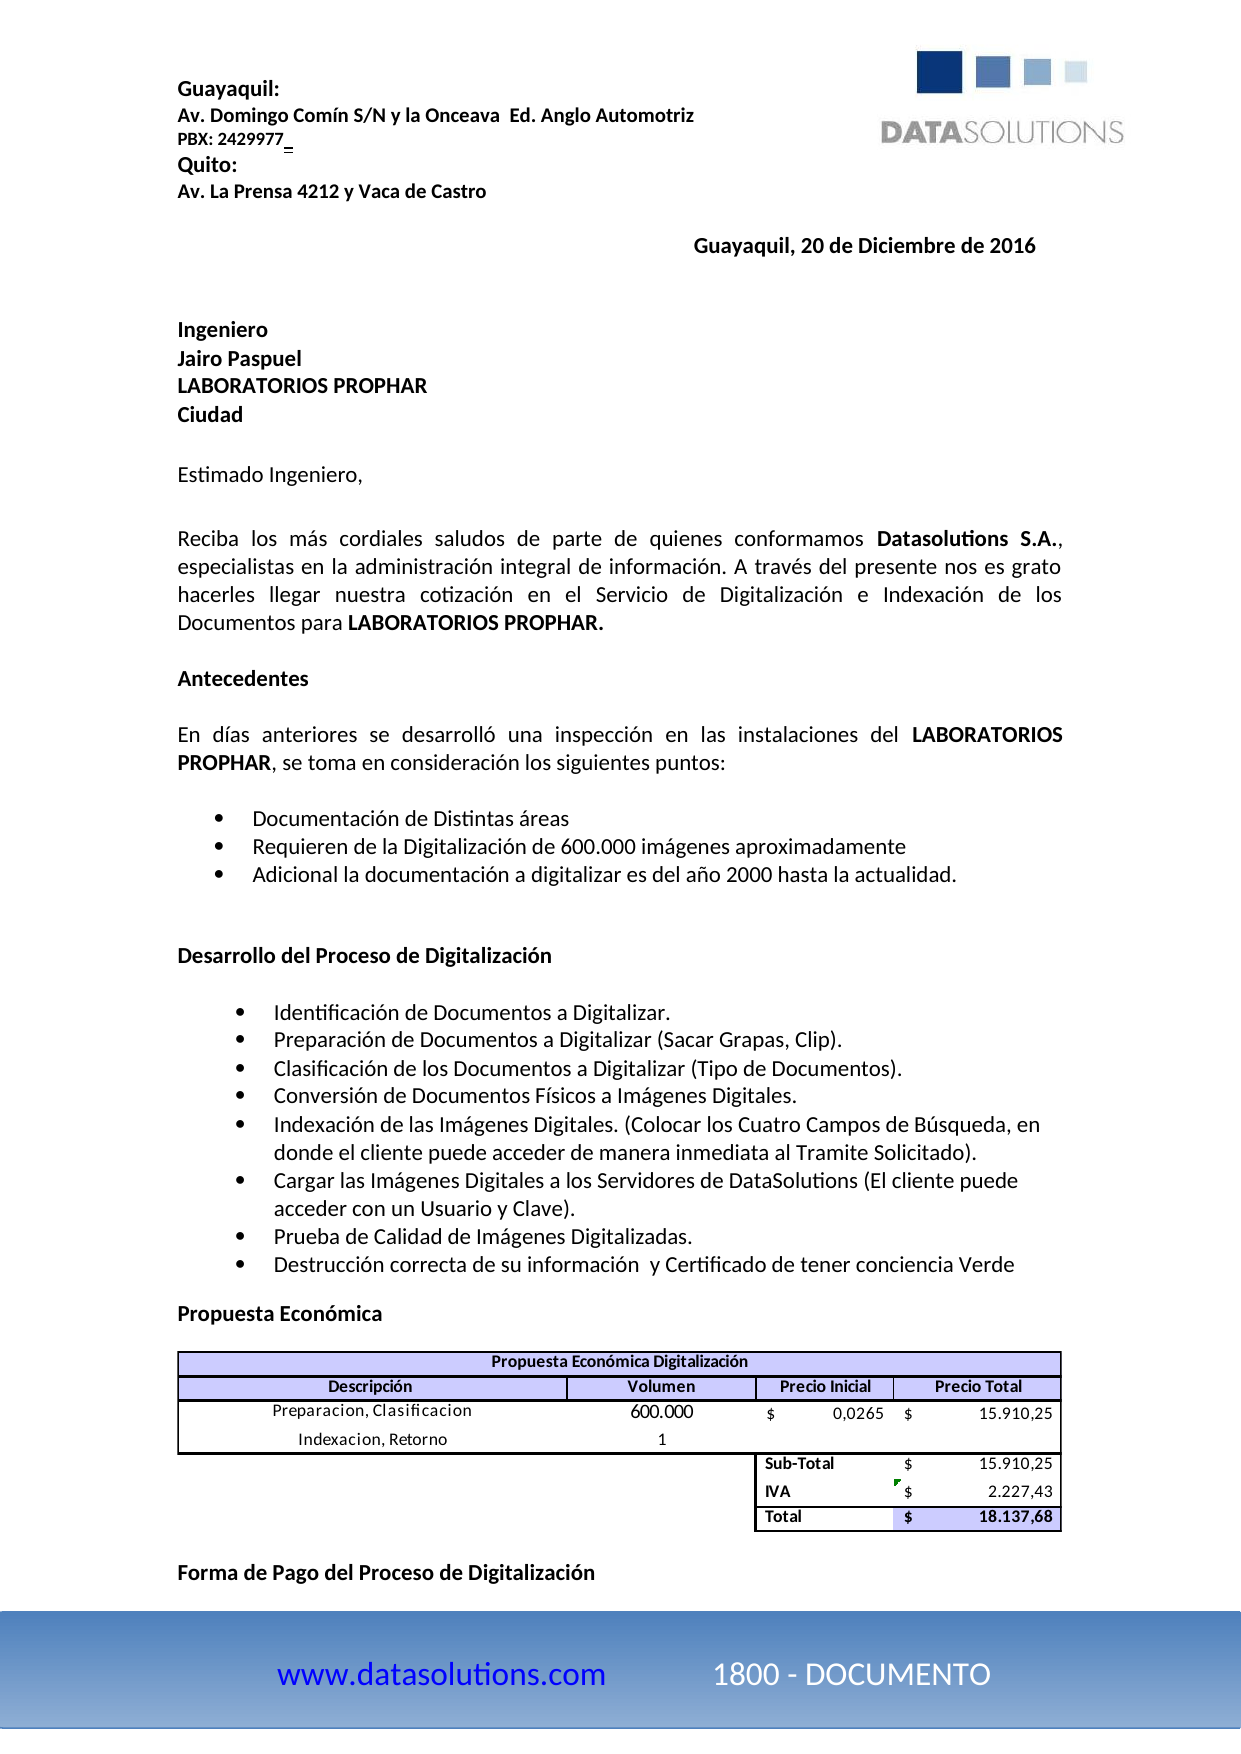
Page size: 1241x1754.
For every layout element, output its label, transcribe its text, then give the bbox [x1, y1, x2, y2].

text Reciba los más cordiales saludos de parte de quienes conformamos Datasolutions S.A., especialistas en la administración integral de información. A través del presente nos es grato hacerles llegar nuestra cotización en el Servicio de Digitalización e Indexación de los Documentos para LABORATORIOS PROPHAR. [177, 524, 1063, 636]
list Preparación de Documentos a Digitalizar (Sacar Grapas, Clip). [236, 1026, 1063, 1054]
list Documentación de Distintas áreas [215, 804, 1063, 832]
list Clasificación de los Documentos a Digitalizar (Tipo de Documentos). [236, 1054, 1063, 1082]
text Propuesta Económica [177, 1299, 1063, 1327]
picture [846, 31, 1166, 163]
list Adicional la documentación a digitalizar es del año 2000 hasta la actualidad. [215, 861, 1063, 888]
list Identificación de Documentos a Digitalizar. [236, 998, 1063, 1026]
list Destrucción correcta de su información y Certificado de tener conciencia Verde [236, 1250, 1063, 1278]
text LABORATORIOS PROPHAR [177, 372, 1063, 400]
list Requieren de la Digitalización de 600.000 imágenes aproximadamente [215, 832, 1063, 861]
text Ciudad [177, 400, 1063, 428]
text En días anteriores se desarrolló una inspección en las instalaciones del LABORATORIOS PROPHAR, se toma en consideración los siguientes puntos: [177, 720, 1063, 776]
list Conversión de Documentos Físicos a Imágenes Digitales. [236, 1082, 1063, 1110]
list Indexación de las Imágenes Digitales. (Colocar los Cuatro Campos de Búsqueda, en donde el cliente puede acceder de manera inmediata al Tramite Solicitado). [236, 1110, 1063, 1166]
text Estimado Ingeniero, [177, 460, 1063, 488]
text Antecedentes [177, 664, 1063, 692]
text Jairo Paspuel [177, 344, 1063, 372]
text Ingeniero [177, 316, 1063, 344]
text Guayaquil, 20 de Diciembre de 2016 [620, 232, 1063, 259]
text Forma de Pago del Proceso de Digitalización [177, 1558, 1063, 1586]
text Desarrollo del Proceso de Digitalización [177, 942, 1063, 969]
list Prueba de Calidad de Imágenes Digitalizadas. [236, 1222, 1063, 1250]
list Cargar las Imágenes Digitales a los Servidores de DataSolutions (El cliente puede acceder con un Usuario y Clave). [236, 1166, 1063, 1222]
